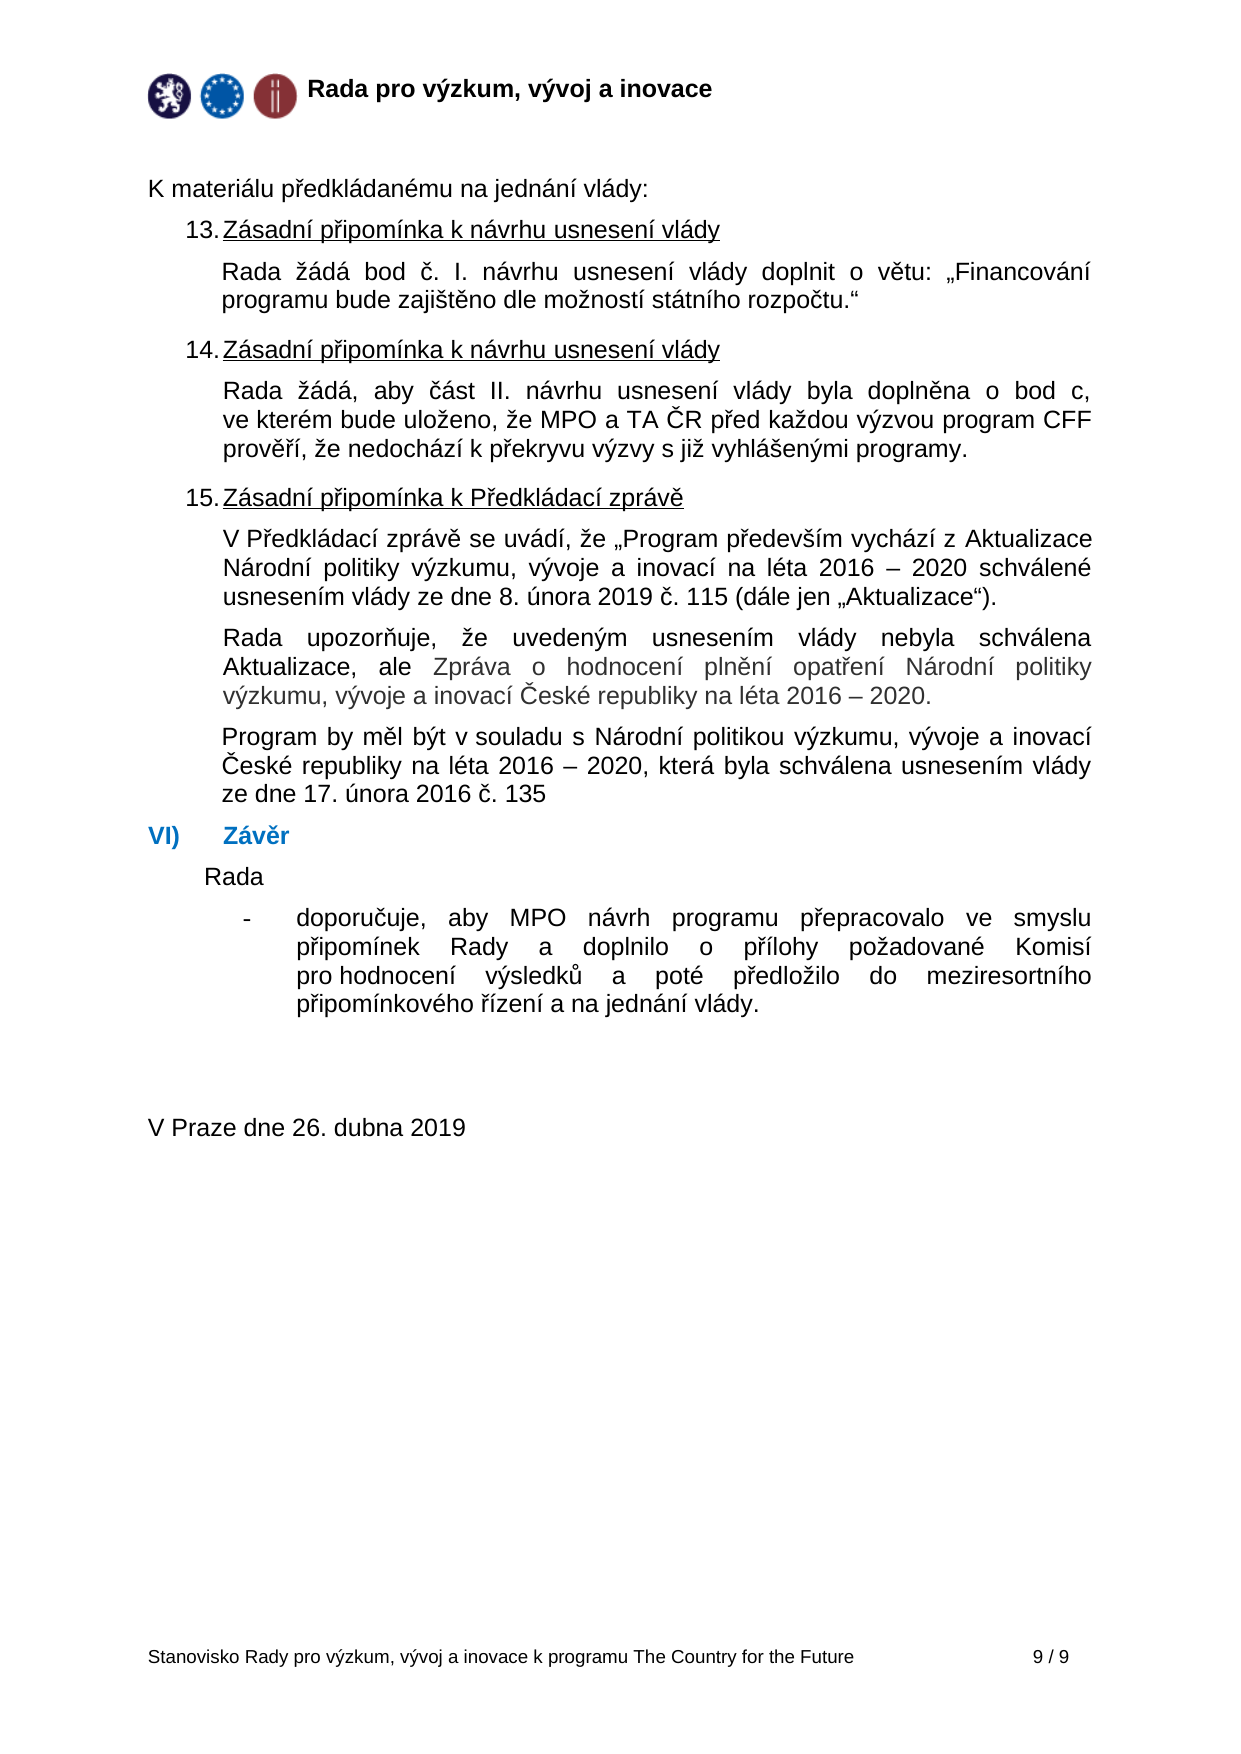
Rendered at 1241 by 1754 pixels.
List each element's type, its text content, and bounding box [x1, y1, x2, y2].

list Zásadní připomínka k návrhu usnesení vlády [185, 215, 1093, 244]
text Program by měl být v souladu s Národní politikou výzkumu, vývoje a inovací České republiky na léta 2016 – 2020, která byla schválena usnesením vlády ze dne 17. února 2016 č. 135 [221, 722, 1093, 808]
list Zásadní připomínka k Předkládací zprávě [185, 483, 1093, 512]
picture [147, 73, 298, 120]
text K materiálu předkládanému na jednání vlády: [148, 174, 1093, 203]
text Rada [204, 862, 1093, 891]
list doporučuje, aby MPO návrh programu přepracovalo ve smyslu připomínek Rady a doplnilo o přílohy požadované Komisí pro hodnocení výsledků a poté předložilo do meziresortního připomínkového řízení a na jednání vlády. [243, 903, 1093, 1018]
list Závěr [148, 821, 1093, 849]
text Rada žádá bod č. I. návrhu usnesení vlády doplnit o větu: „Financování programu bude zajištěno dle možností státního rozpočtu.“ [221, 256, 1093, 314]
text V Předkládací zprávě se uvádí, že „Program především vychází z Aktualizace Národní politiky výzkumu, vývoje a inovací na léta 2016 – 2020 schválené usnesením vlády ze dne 8. února 2019 č. 115 (dále jen „Aktualizace“). [223, 524, 1093, 611]
list Zásadní připomínka k návrhu usnesení vlády [185, 335, 1093, 363]
text Rada upozorňuje, že uvedeným usnesením vlády nebyla schválena Aktualizace, ale Zpráva o hodnocení plnění opatření Národní politiky výzkumu, vývoje a inovací České republiky na léta 2016 – 2020. [223, 623, 1093, 709]
text Rada žádá, aby část II. návrhu usnesení vlády byla doplněna o bod c, ve kterém bude uloženo, že MPO a TA ČR před každou výzvou program CFF prověří, že nedochází k překryvu výzvy s již vyhlášenými programy. [223, 376, 1093, 462]
text V Praze dne 26. dubna 2019 [148, 1113, 1093, 1142]
